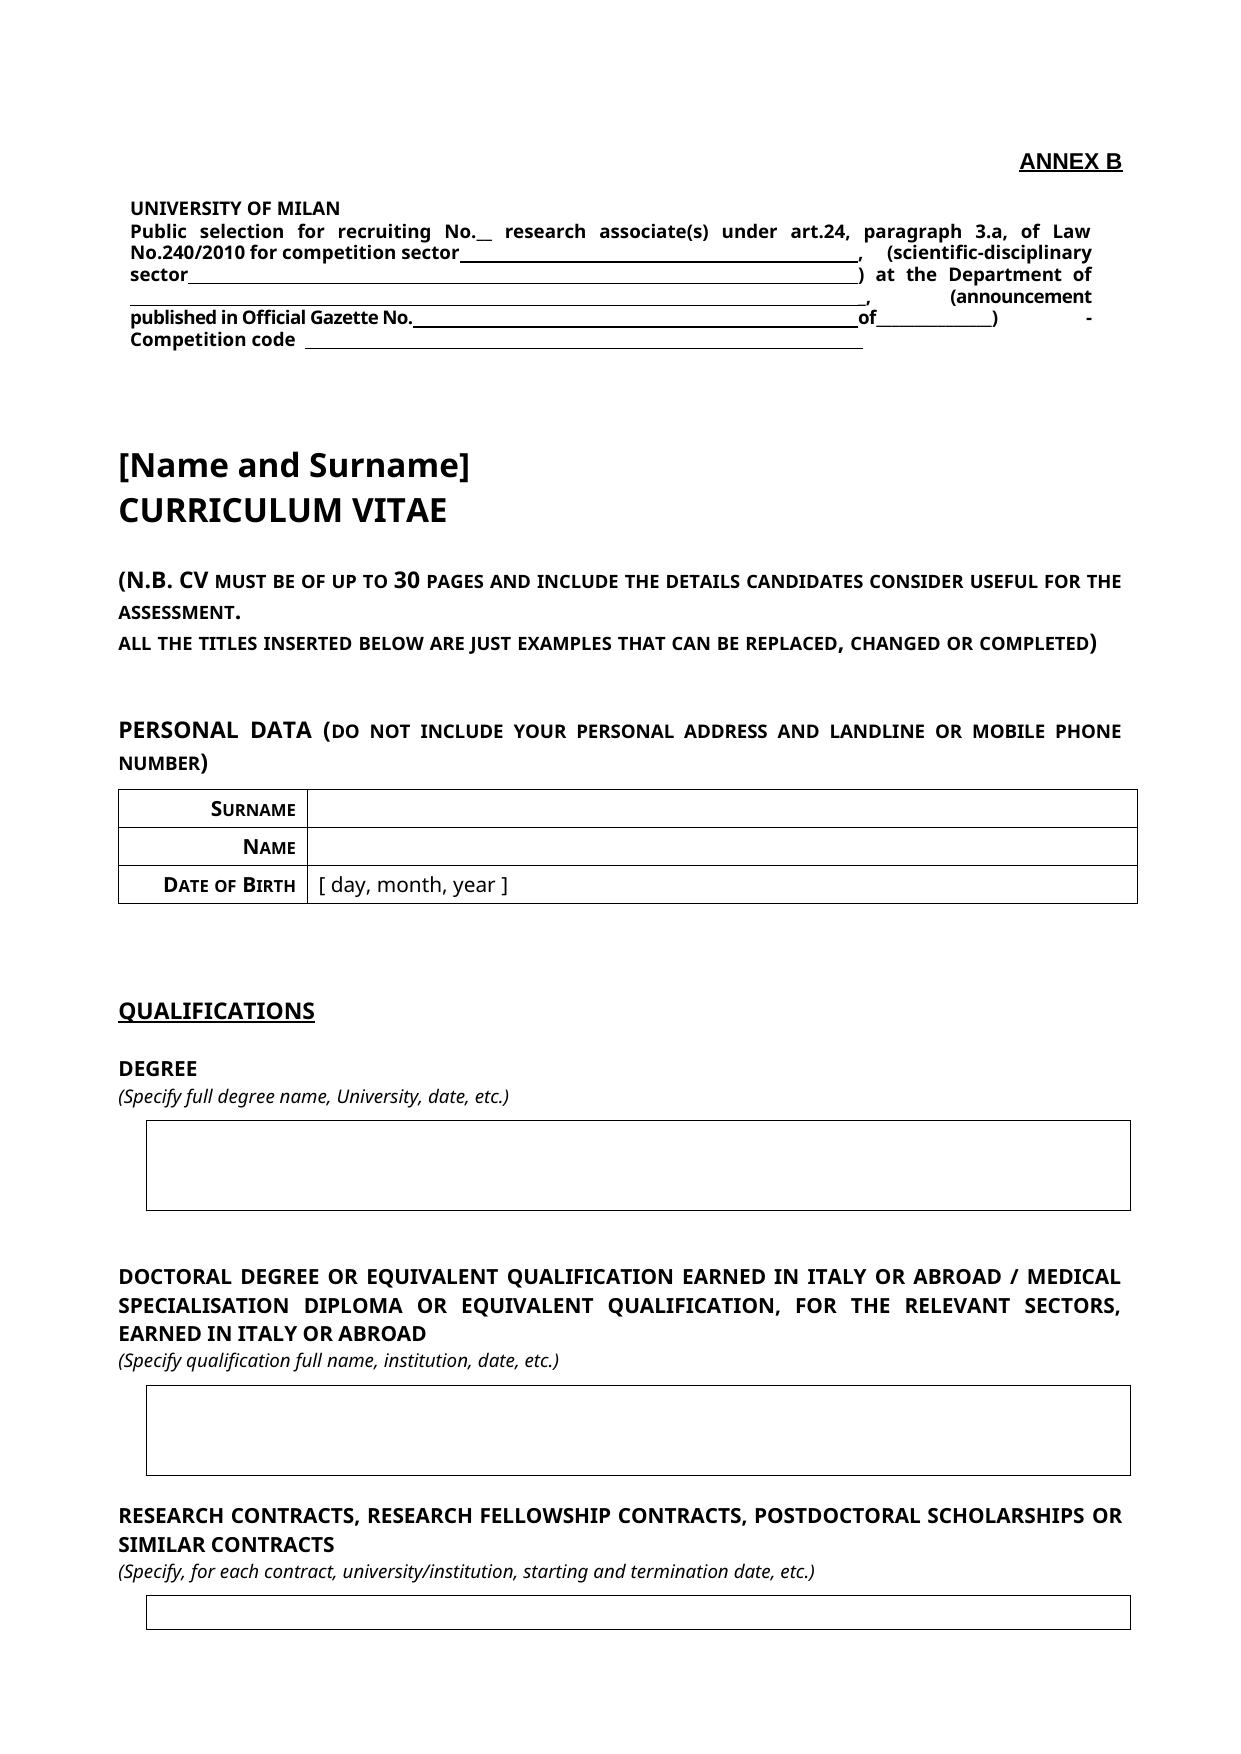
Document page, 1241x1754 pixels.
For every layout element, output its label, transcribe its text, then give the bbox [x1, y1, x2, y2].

text (Specify qualification full name, institution, date, etc.) [118, 1348, 1122, 1373]
table_cell [308, 828, 1137, 865]
text (Specify full degree name, University, date, etc.) [118, 1083, 1122, 1108]
text CURRICULUM VITAE [118, 487, 1122, 532]
text (Specify, for each contract, university/institution, starting and termination date, etc.) [118, 1558, 1122, 1584]
text PERSONAL DATA (DO NOT INCLUDE YOUR PERSONAL ADDRESS AND LANDLINE OR MOBILE PHONE NUMBER) [118, 714, 1122, 777]
table_cell Name [119, 828, 307, 865]
text (N.B. CV must be of up to 30 pages and include the details candidates consider useful for the assessment. [118, 564, 1122, 626]
table_cell Date of Birth [119, 866, 307, 903]
text all the titles inserted below are just examples that can be replaced, changed or completed) [118, 626, 1122, 657]
text Public selection for recruiting No.__ research associate(s) under art.24, paragraph 3.a, of Law No.240/2010 for competition sector , (scientific-disciplinary sector ) at the Department of _, (announcement published in Official Gazette No. of_______________) - Competition code [130, 221, 1092, 351]
text RESEARCH CONTRACTS, RESEARCH FELLOWSHIP CONTRACTS, POSTDOCTORAL SCHOLARSHIPS OR SIMILAR CONTRACTS [118, 1502, 1122, 1558]
text [Name and Surname] [118, 442, 1122, 487]
text DEGREE [118, 1054, 1122, 1083]
table_header Surname [119, 790, 307, 827]
text QUALIFICATIONS [118, 995, 1122, 1026]
text UNIVERSITY OF MILAN [118, 195, 401, 221]
table_header [308, 790, 1137, 827]
table_cell [ day, month, year ] [308, 866, 1137, 903]
text DOCTORAL DEGREE OR EQUIVALENT QUALIFICATION EARNED IN ITALY OR ABROAD / MEDICAL SPECIALISATION DIPLOMA OR EQUIVALENT QUALIFICATION, FOR THE RELEVANT SECTORS, EARNED IN ITALY OR ABROAD [118, 1262, 1122, 1348]
text ANNEX B [118, 148, 1122, 174]
